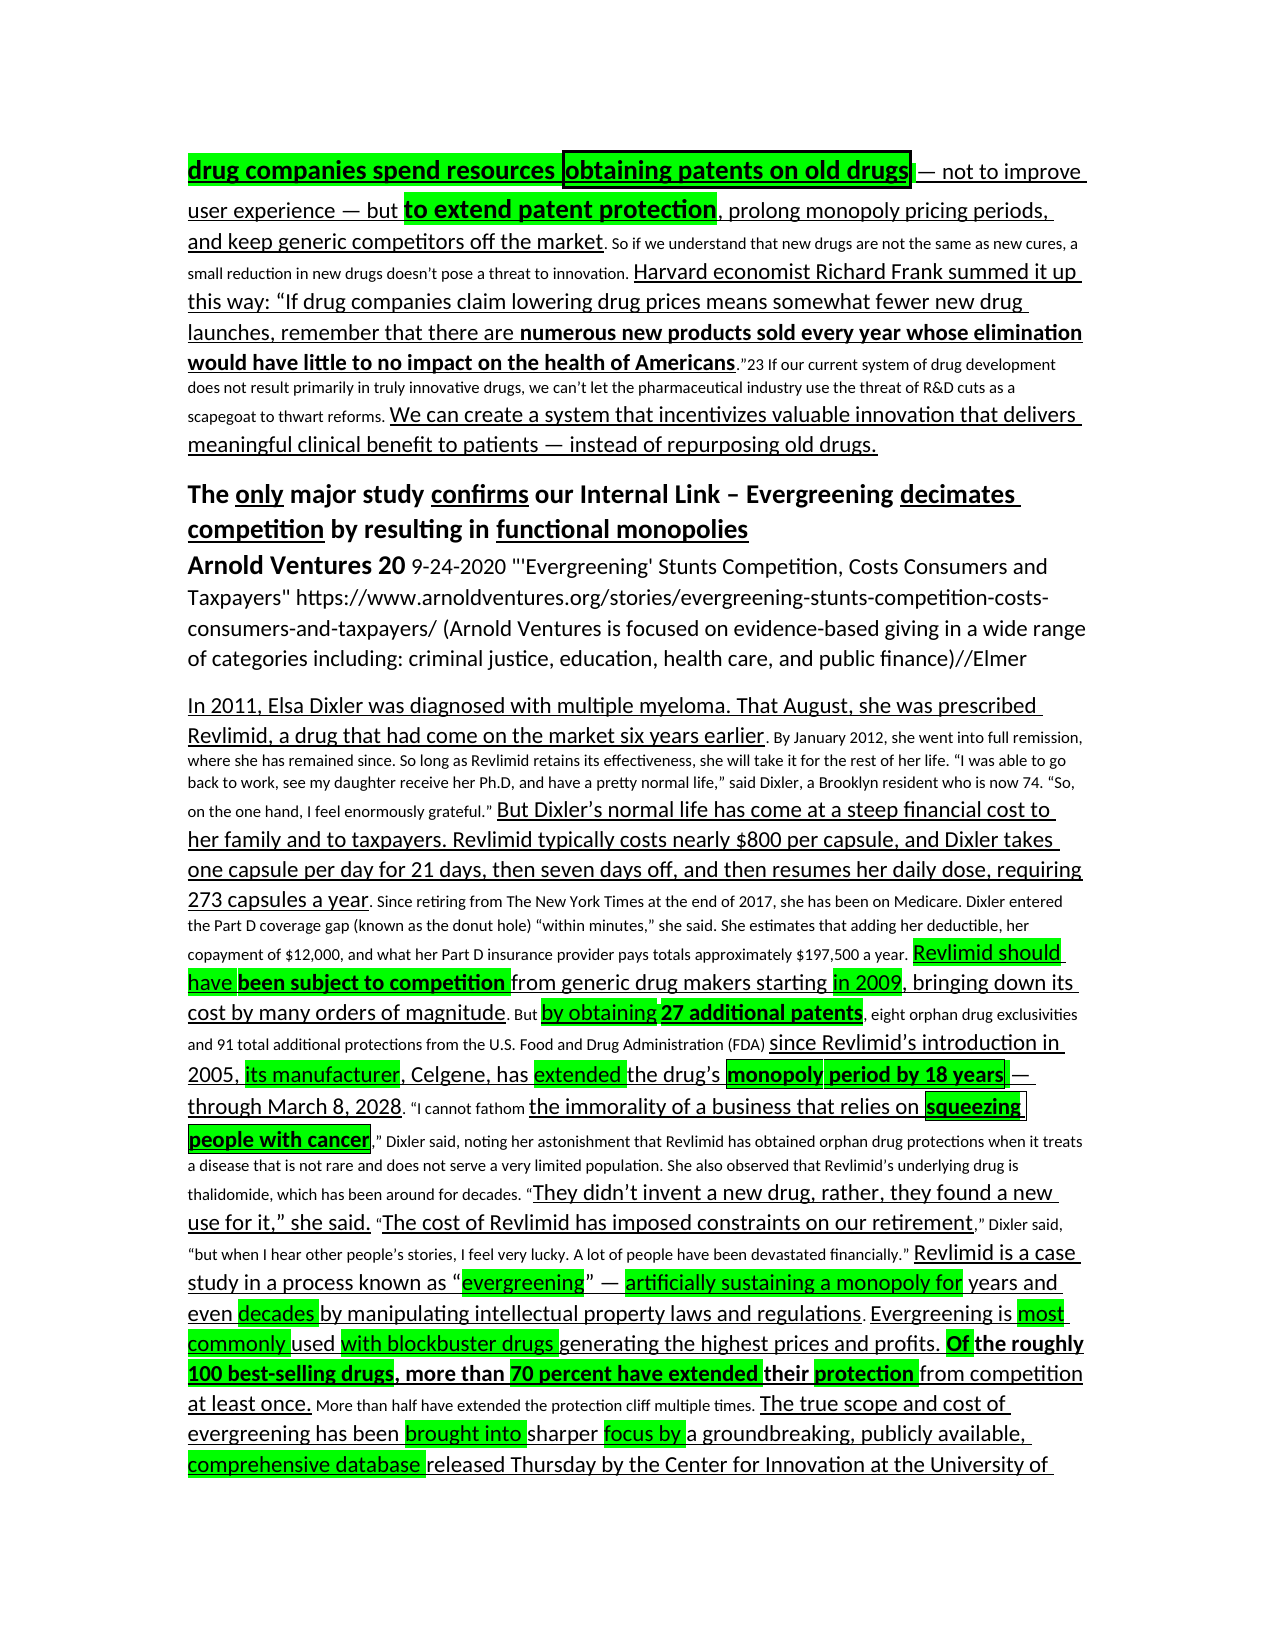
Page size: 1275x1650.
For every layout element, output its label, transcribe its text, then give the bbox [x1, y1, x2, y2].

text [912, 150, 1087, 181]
subtitle The only major study confirms our Internal Link – Evergreening decimates competition by resulting in functional monopolies [187, 477, 1087, 546]
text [187, 182, 1087, 458]
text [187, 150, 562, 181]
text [187, 691, 1087, 1478]
text Arnold Ventures 20 9-24-2020 "'Evergreening' Stunts Competition, Costs Consumers and Taxpayers" https://www.arnoldventures.org/stories/evergreening-stunts-competition-costs-consumers-and-taxpayers/ (Arnold Ventures is focused on evidence-based giving in a wide range of categories including: criminal justice, education, health care, and public finance)//Elmer [187, 548, 1087, 672]
